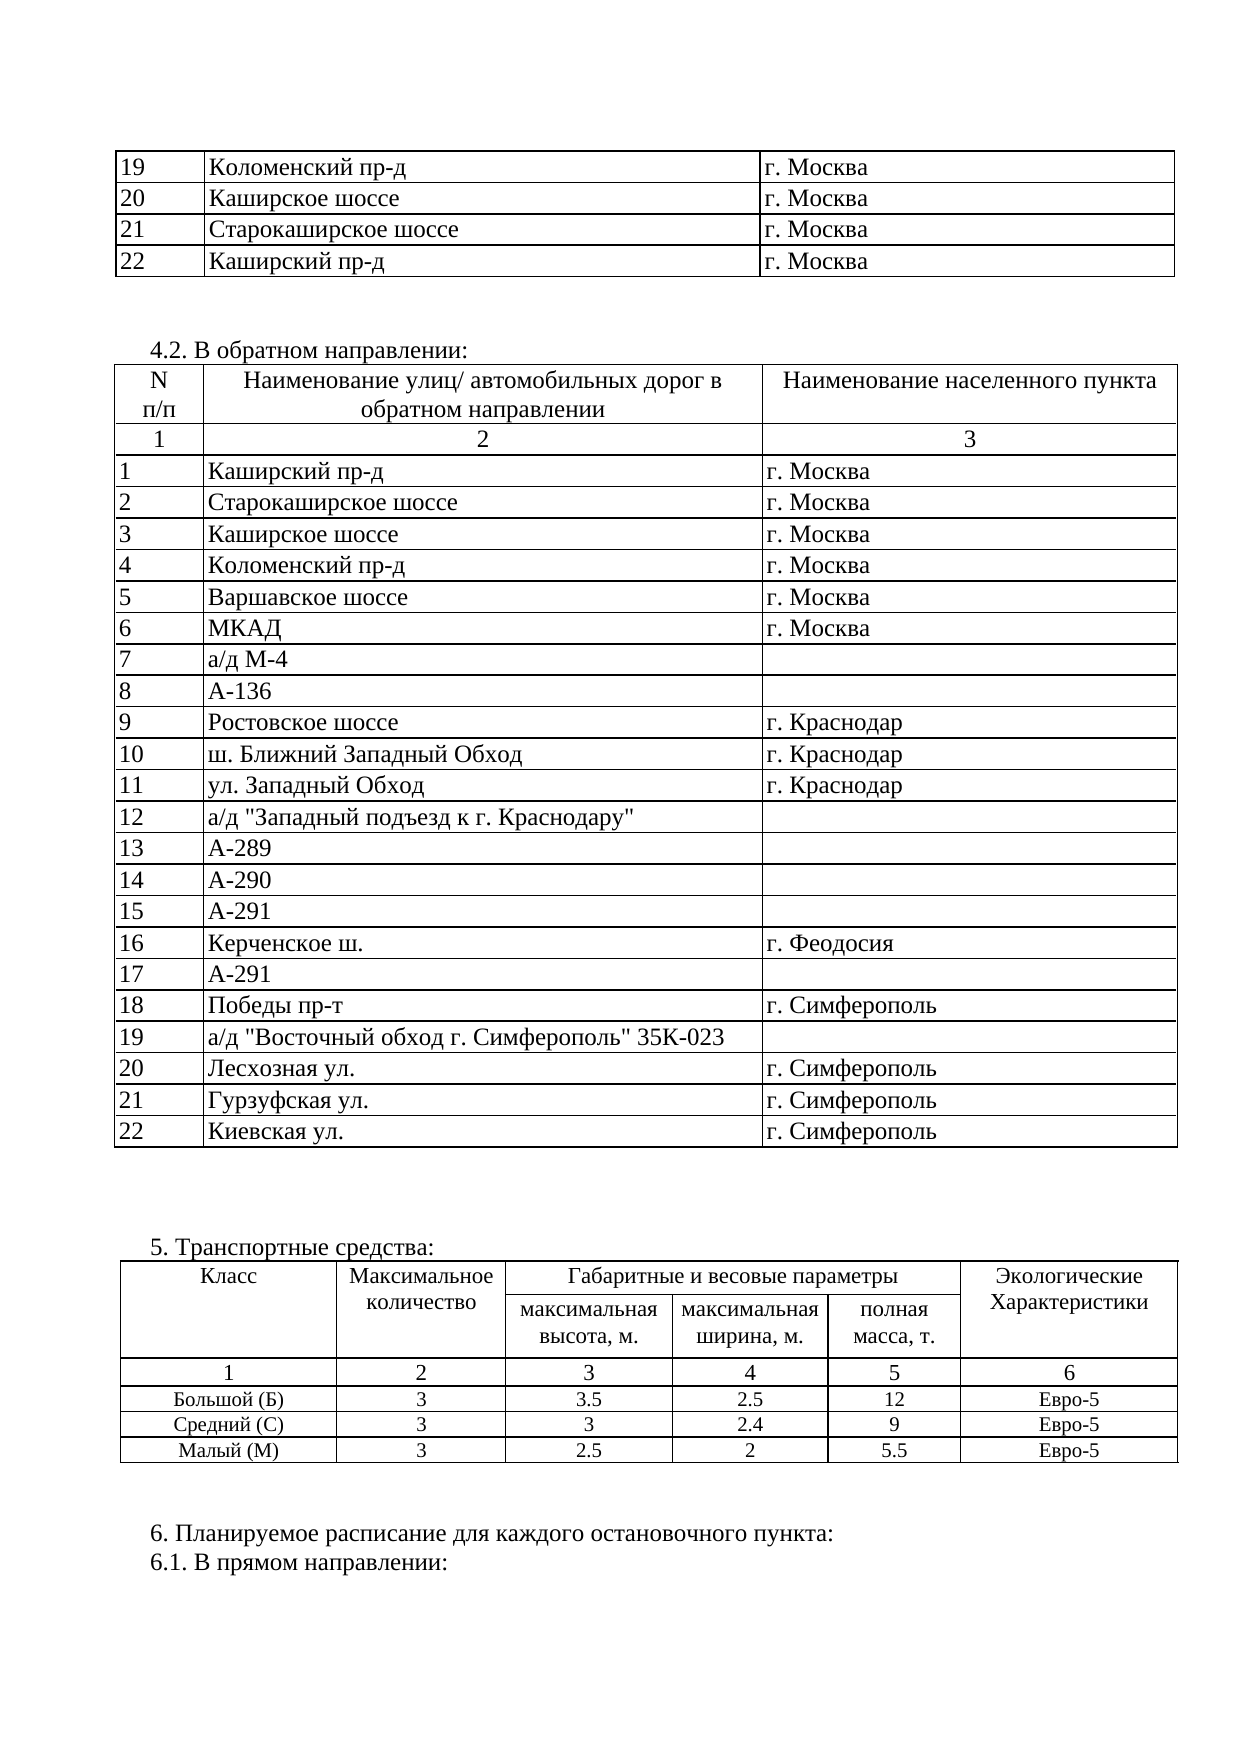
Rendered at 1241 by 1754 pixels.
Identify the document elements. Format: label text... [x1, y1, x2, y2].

table_cell А-289 [204, 833, 762, 863]
table_cell максимальная ширина, м. [673, 1295, 827, 1357]
table_cell Коломенский пр-д [205, 152, 759, 181]
table_cell 13 [115, 833, 203, 863]
table_cell г. Москва [761, 152, 1174, 181]
table_cell а/д "Западный подъезд к г. Краснодару" [204, 802, 762, 832]
table_header N п/п [115, 365, 203, 423]
table_cell [763, 832, 1177, 863]
table_cell Каширское шоссе [204, 519, 762, 548]
table_cell а/д "Восточный обход г. Симферополь" 35К-023 [204, 1022, 762, 1052]
table_cell Евро-5 [961, 1387, 1177, 1411]
table_cell Средний (С) [121, 1412, 336, 1436]
table_cell 21 [115, 1084, 203, 1115]
table_cell Малый (М) [121, 1438, 336, 1462]
table_cell 22 [115, 1116, 203, 1146]
table_cell 1 [115, 424, 203, 454]
table_cell Старокаширское шоссе [205, 215, 759, 244]
table_cell 21 [117, 215, 204, 244]
table_cell 20 [115, 1053, 203, 1083]
table_cell Победы пр-т [204, 991, 762, 1020]
table_cell 7 [115, 644, 203, 674]
table_cell 6 [115, 613, 203, 643]
table_cell Каширский пр-д [205, 246, 759, 276]
table_header Максимальное количество [337, 1262, 505, 1357]
table_cell 3 [337, 1387, 505, 1411]
table_header Габаритные и весовые параметры [506, 1262, 960, 1294]
text 6. Планируемое расписание для каждого остановочного пункта: [150, 1518, 1090, 1547]
table_cell 4 [673, 1359, 827, 1385]
table_cell г. Феодосия [763, 926, 1177, 957]
table_cell 16 [115, 927, 203, 957]
table_cell 3 [337, 1438, 505, 1462]
table_cell 9 [829, 1412, 960, 1436]
table_cell г. Москва [763, 517, 1177, 548]
table_cell Гурзуфская ул. [204, 1085, 762, 1115]
table_cell 2.5 [506, 1438, 672, 1462]
table_cell Ростовское шоссе [204, 707, 762, 737]
table_cell А-291 [204, 896, 762, 926]
table_cell Каширское шоссе [205, 183, 759, 213]
table_cell Старокаширское шоссе [204, 487, 762, 517]
table_cell 11 [115, 770, 203, 800]
table_cell 2 [673, 1438, 827, 1462]
table_cell 1 [121, 1359, 336, 1385]
table_cell 22 [117, 246, 204, 276]
table_cell 5.5 [829, 1438, 960, 1462]
table_cell А-136 [204, 676, 762, 706]
table_cell 10 [115, 738, 203, 769]
table_cell ш. Ближний Западный Обход [204, 739, 762, 769]
table_cell 1 [115, 455, 203, 486]
table_cell 9 [115, 707, 203, 737]
table_cell Киевская ул. [204, 1116, 762, 1146]
table_cell А-290 [204, 865, 762, 894]
table_cell 3 [763, 423, 1177, 454]
table_cell 12 [829, 1387, 960, 1411]
table_cell Каширский пр-д [204, 456, 762, 486]
table_cell [763, 958, 1177, 989]
table_cell 5 [829, 1359, 960, 1385]
table_cell [763, 674, 1177, 706]
table_cell 18 [115, 990, 203, 1020]
table_cell г. Симферополь [763, 1115, 1177, 1146]
table_cell [763, 643, 1177, 674]
table_cell г. Москва [761, 183, 1174, 213]
table_cell Евро-5 [961, 1412, 1177, 1436]
table_cell 20 [117, 183, 204, 213]
table_cell Керченское ш. [204, 928, 762, 957]
table_cell г. Москва [763, 454, 1177, 486]
table_cell [763, 1020, 1177, 1052]
table_cell а/д М-4 [204, 645, 762, 674]
table_cell ул. Западный Обход [204, 770, 762, 800]
table_cell 2.4 [673, 1412, 827, 1436]
table_cell Варшавское шоссе [204, 582, 762, 611]
table_cell 3 [115, 518, 203, 548]
table_cell г. Симферополь [763, 1052, 1177, 1083]
table_cell г. Симферополь [763, 989, 1177, 1020]
table_cell г. Москва [763, 486, 1177, 517]
table_cell Большой (Б) [121, 1387, 336, 1411]
table_cell А-291 [204, 959, 762, 989]
table_cell 15 [115, 896, 203, 926]
table_cell 17 [115, 959, 203, 989]
table_cell максимальная высота, м. [506, 1295, 672, 1357]
table_cell г. Москва [763, 580, 1177, 611]
table_cell 3 [506, 1412, 672, 1436]
table_cell 3 [506, 1359, 672, 1385]
table_cell 3.5 [506, 1387, 672, 1411]
table_cell Евро-5 [961, 1438, 1177, 1462]
table_cell г. Москва [763, 549, 1177, 580]
table_cell 19 [115, 1021, 203, 1052]
table_cell 14 [115, 864, 203, 894]
table_header Наименование населенного пункта [763, 365, 1177, 423]
table_header Экологические Характеристики [961, 1262, 1177, 1357]
table_cell Лесхозная ул. [204, 1053, 762, 1083]
text 4.2. В обратном направлении: [150, 335, 1090, 364]
text 6.1. В прямом направлении: [150, 1547, 1090, 1576]
table_cell 12 [115, 801, 203, 832]
table_cell [763, 895, 1177, 926]
table_cell 2 [337, 1359, 505, 1385]
table_cell 8 [115, 675, 203, 706]
table_cell 4 [115, 550, 203, 580]
table_cell г. Краснодар [763, 706, 1177, 737]
table_cell г. Москва [761, 246, 1174, 276]
table_cell 2 [115, 487, 203, 517]
table_cell г. Краснодар [763, 737, 1177, 769]
table_cell г. Симферополь [763, 1083, 1177, 1115]
table_cell 5 [115, 581, 203, 611]
table_cell г. Москва [761, 215, 1174, 244]
table_cell 19 [117, 152, 204, 181]
table_cell г. Краснодар [763, 769, 1177, 800]
table_cell 2 [204, 424, 762, 454]
table_cell Коломенский пр-д [204, 550, 762, 580]
table_cell 3 [337, 1412, 505, 1436]
table_cell [763, 863, 1177, 894]
table_cell г. Москва [763, 611, 1177, 643]
text 5. Транспортные средства: [150, 1232, 1090, 1260]
table_cell 2.5 [673, 1387, 827, 1411]
table_cell полная масса, т. [829, 1295, 960, 1357]
table_cell 6 [961, 1359, 1177, 1385]
table_cell МКАД [204, 613, 762, 643]
table_header Класс [121, 1262, 336, 1357]
table_header Наименование улиц/ автомобильных дорог в обратном направлении [204, 365, 762, 423]
table_cell [763, 800, 1177, 832]
